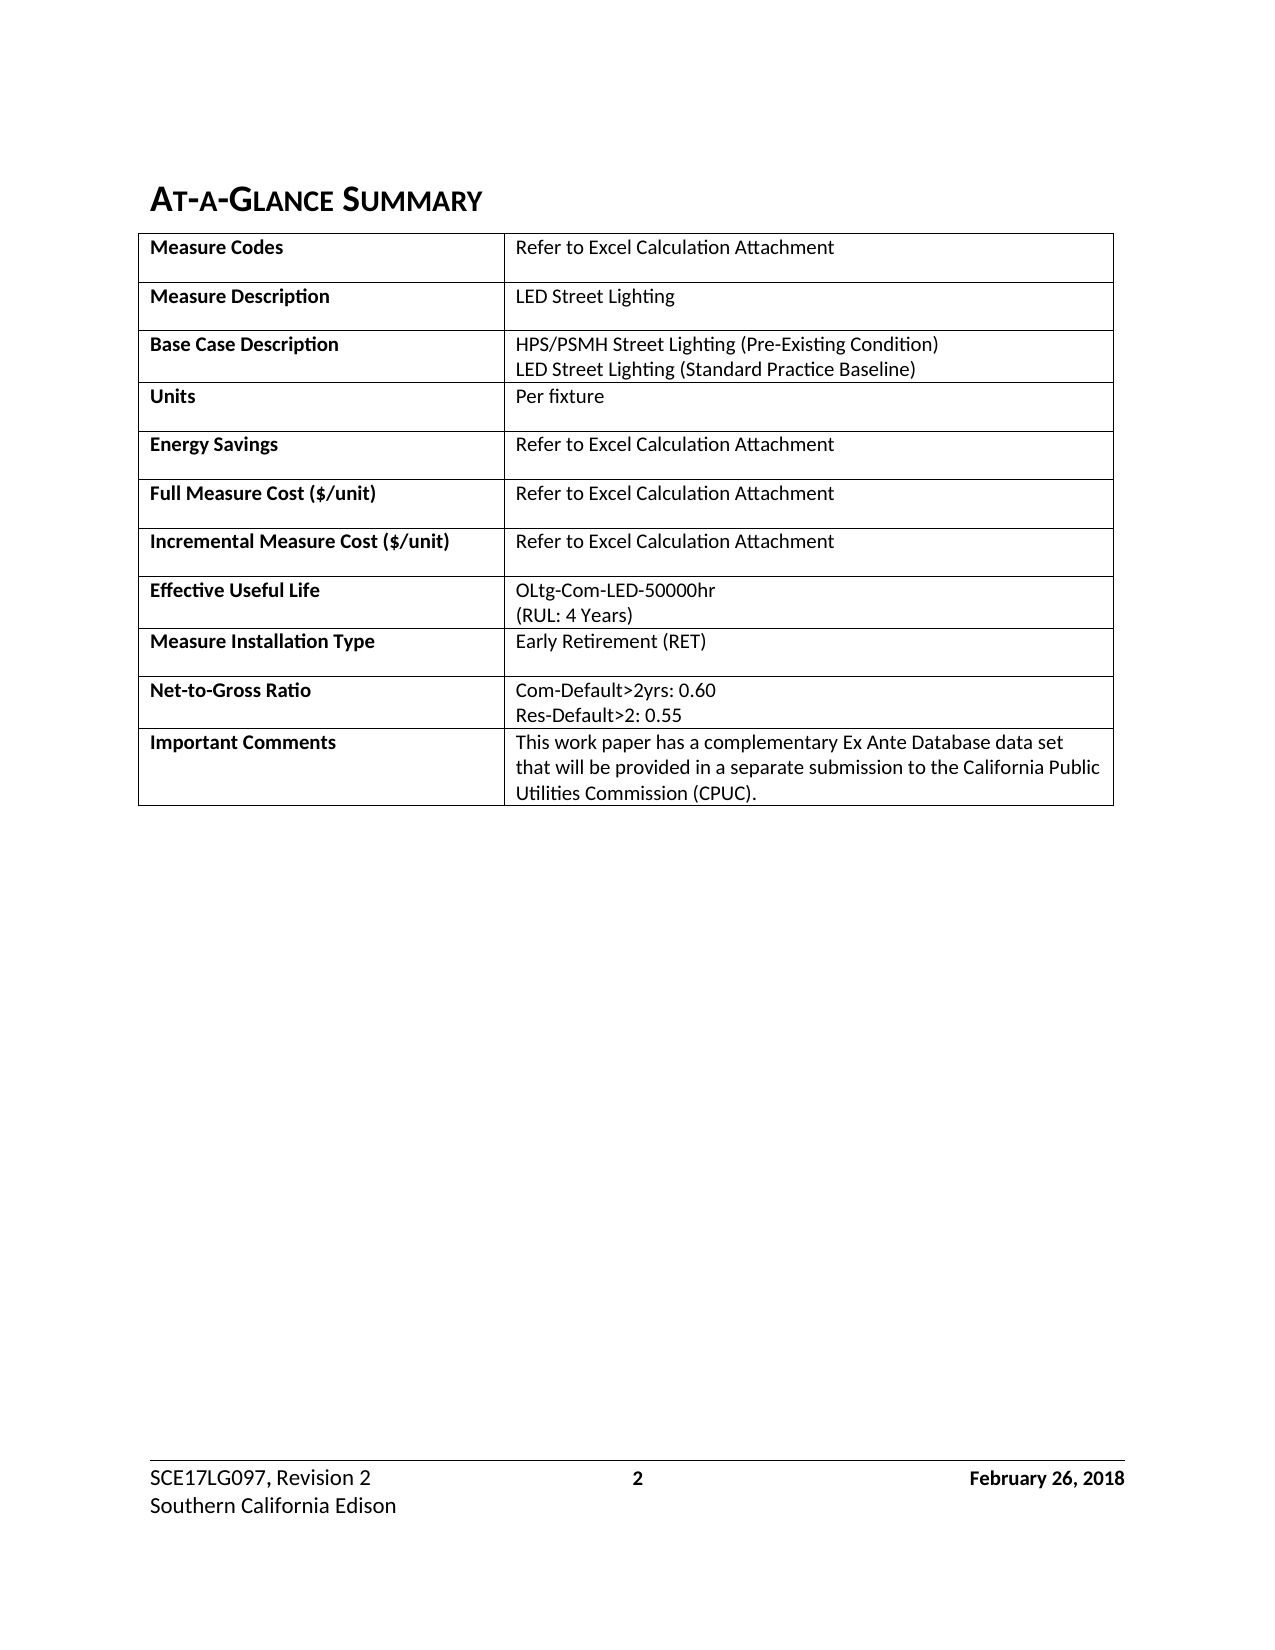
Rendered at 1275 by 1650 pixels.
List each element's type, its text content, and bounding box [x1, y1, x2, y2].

table_cell Full Measure Cost ($/unit) [139, 480, 504, 527]
table_cell Incremental Measure Cost ($/unit) [139, 529, 504, 576]
table_cell Refer to Excel Calculation Attachment [505, 480, 1113, 527]
table_header Measure Codes [139, 234, 504, 282]
table_cell Com-Default>2yrs: 0.60 Res-Default>2: 0.55 [505, 677, 1113, 728]
table_cell Measure Installation Type [139, 629, 504, 676]
table_cell Per fixture [505, 383, 1113, 431]
table_cell Effective Useful Life [139, 577, 504, 628]
table_cell Important Comments [139, 729, 504, 805]
table_cell LED Street Lighting [505, 283, 1113, 330]
subtitle At-a-Glance Summary [150, 175, 1125, 221]
table_cell Energy Savings [139, 432, 504, 479]
table_cell Units [139, 383, 504, 431]
table_cell Base Case Description [139, 331, 504, 382]
table_cell Measure Description [139, 283, 504, 330]
table_cell Net-to-Gross Ratio [139, 677, 504, 728]
table_header Refer to Excel Calculation Attachment [505, 234, 1113, 282]
table_cell HPS/PSMH Street Lighting (Pre-Existing Condition) LED Street Lighting (Standard Practice Baseline) [505, 331, 1113, 382]
table_cell Refer to Excel Calculation Attachment [505, 529, 1113, 576]
table_cell Early Retirement (RET) [505, 629, 1113, 676]
table_cell This work paper has a complementary Ex Ante Database data set that will be provided in a separate submission to the California Public Utilities Commission (CPUC). [505, 729, 1113, 805]
table_cell Refer to Excel Calculation Attachment [505, 432, 1113, 479]
table_cell OLtg-Com-LED-50000hr (RUL: 4 Years) [505, 577, 1113, 628]
